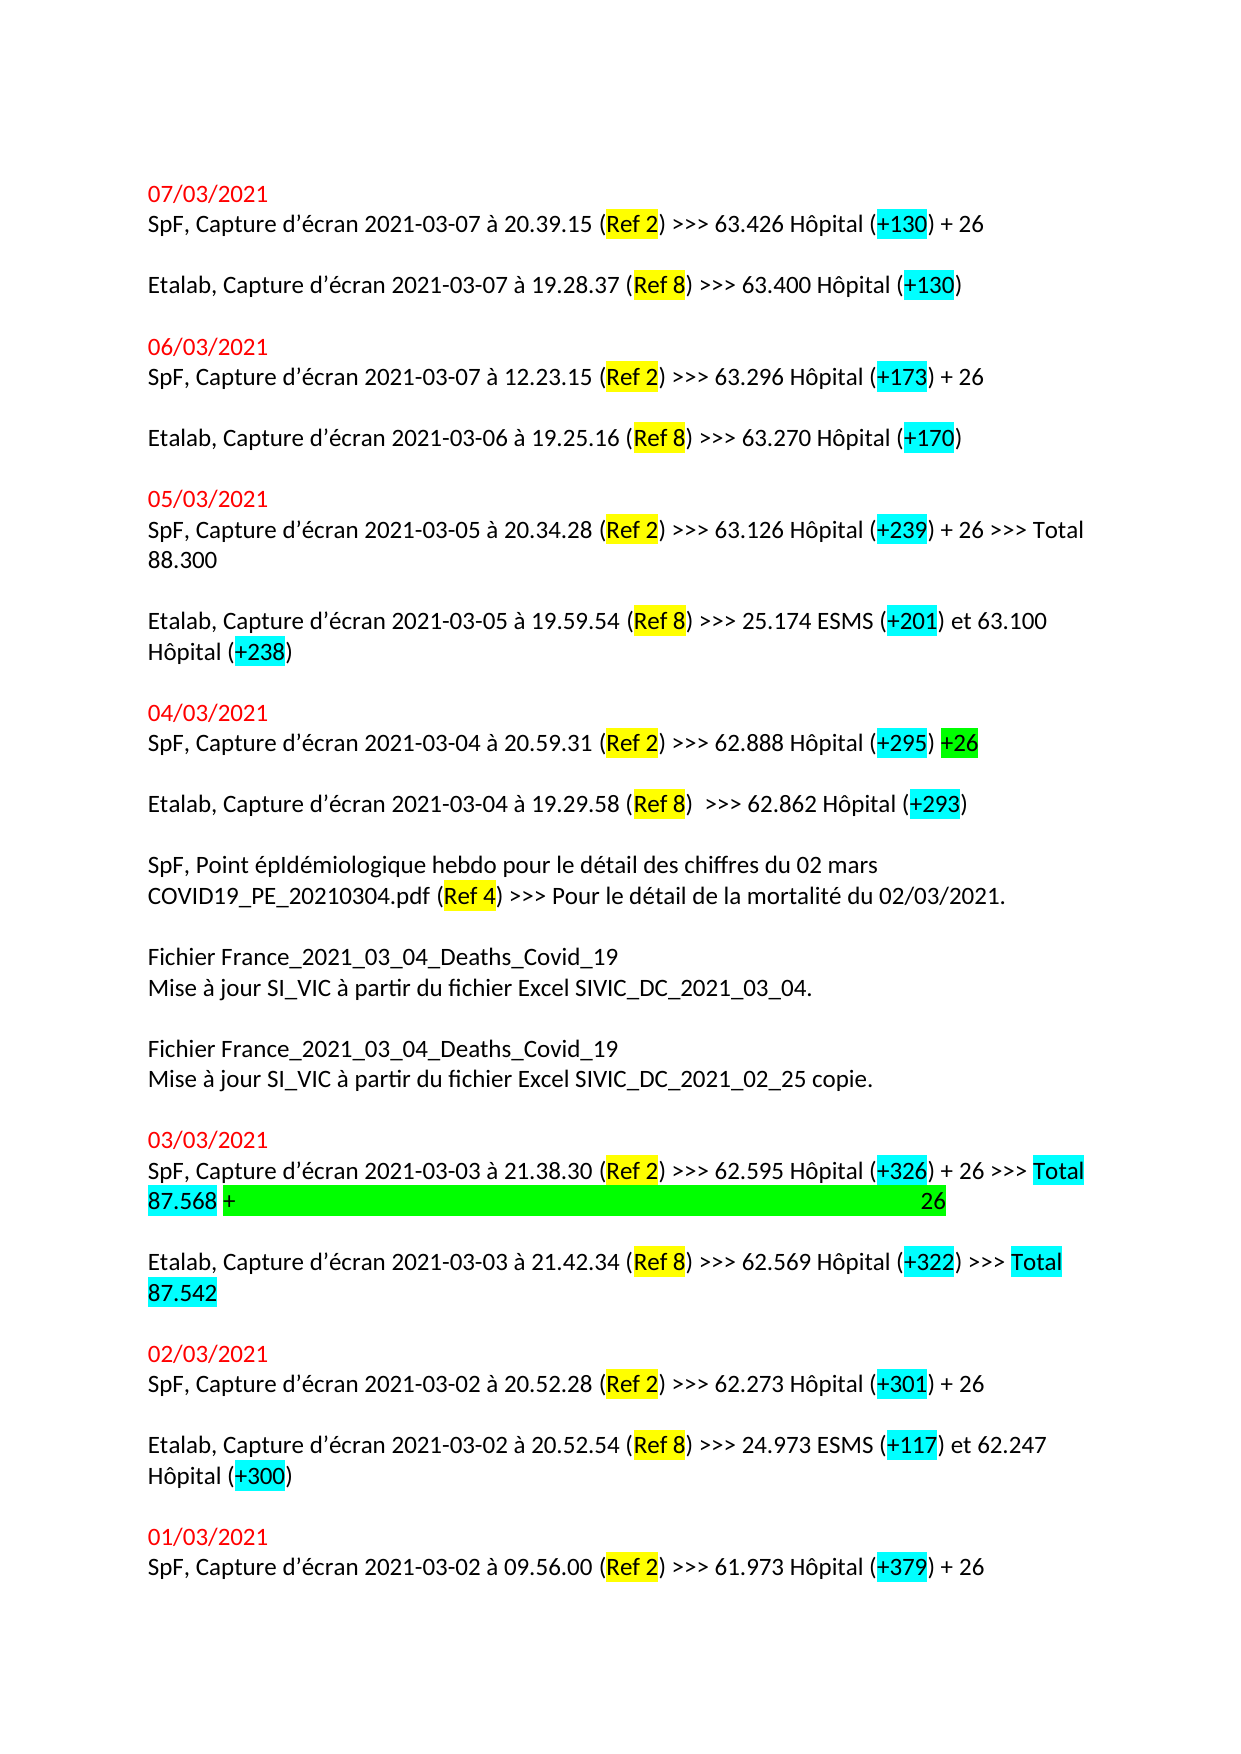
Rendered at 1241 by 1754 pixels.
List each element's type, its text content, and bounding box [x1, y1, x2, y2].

text SpF, Capture d’écran 2021-03-02 à 09.56.00 (Ref 2) >>> 61.973 Hôpital (+379) + 26 [658, 1552, 877, 1582]
text SpF, Capture d’écran 2021-03-07 à 20.39.15 (Ref 2) >>> 63.426 Hôpital (+130) + 26 [927, 209, 1093, 239]
text SpF, Capture d’écran 2021-03-02 à 20.52.28 (Ref 2) >>> 62.273 Hôpital (+301) + 26 [148, 1368, 1093, 1399]
text 04/03/2021 [148, 697, 1093, 727]
text SpF, Capture d’écran 2021-03-07 à 20.39.15 (Ref 2) >>> 63.426 Hôpital (+130) + 26 [658, 209, 877, 239]
text Etalab, Capture d’écran 2021-03-06 à 19.25.16 (Ref 8) >>> 63.270 Hôpital (+170) [685, 422, 904, 453]
text SpF, Capture d’écran 2021-03-03 à 21.38.30 (Ref 2) >>> 62.595 Hôpital (+326) + 26 >>> Total 87.568 + 26 [658, 1155, 877, 1185]
text Etalab, Capture d’écran 2021-03-03 à 21.42.34 (Ref 8) >>> 62.569 Hôpital (+322) >>> Total 87.542 [148, 1246, 1093, 1307]
text Etalab, Capture d’écran 2021-03-07 à 19.28.37 (Ref 8) >>> 63.400 Hôpital (+130) [148, 270, 634, 300]
text SpF, Capture d’écran 2021-03-05 à 20.34.28 (Ref 2) >>> 63.126 Hôpital (+239) + 26 >>> Total 88.300 [148, 514, 1093, 575]
text 02/03/2021 [148, 1338, 1093, 1368]
text SpF, Capture d’écran 2021-03-03 à 21.38.30 (Ref 2) >>> 62.595 Hôpital (+326) + 26 >>> Total 87.568 + 26 [927, 1155, 1093, 1216]
text 01/03/2021 [148, 1521, 1093, 1552]
text SpF, Capture d’écran 2021-03-03 à 21.38.30 (Ref 2) >>> 62.595 Hôpital (+326) + 26 >>> Total 87.568 + 26 [148, 1155, 606, 1216]
text Mise à jour SI_VIC à partir du fichier Excel SIVIC_DC_2021_03_04. [148, 972, 1093, 1002]
text 06/03/2021 [148, 331, 1093, 361]
text SpF, Capture d’écran 2021-03-02 à 09.56.00 (Ref 2) >>> 61.973 Hôpital (+379) + 26 [927, 1552, 1093, 1582]
text SpF, Capture d’écran 2021-03-07 à 12.23.15 (Ref 2) >>> 63.296 Hôpital (+173) + 26 [658, 361, 877, 392]
text SpF, Capture d’écran 2021-03-04 à 20.59.31 (Ref 2) >>> 62.888 Hôpital (+295) +26 [148, 727, 1093, 758]
text 05/03/2021 [148, 483, 1093, 514]
text SpF, Point épIdémiologique hebdo pour le détail des chiffres du 02 mars COVID19_PE_20210304.pdf (Ref 4) >>> Pour le détail de la mortalité du 02/03/2021. [148, 849, 1093, 911]
text Fichier France_2021_03_04_Deaths_Covid_19 [148, 941, 1093, 972]
text SpF, Capture d’écran 2021-03-02 à 09.56.00 (Ref 2) >>> 61.973 Hôpital (+379) + 26 [148, 1552, 606, 1582]
text Etalab, Capture d’écran 2021-03-04 à 19.29.58 (Ref 8) >>> 62.862 Hôpital (+293) [148, 788, 1093, 819]
text Mise à jour SI_VIC à partir du fichier Excel SIVIC_DC_2021_02_25 copie. [148, 1063, 1093, 1094]
text Etalab, Capture d’écran 2021-03-06 à 19.25.16 (Ref 8) >>> 63.270 Hôpital (+170) [148, 422, 634, 453]
text 03/03/2021 [148, 1124, 1093, 1155]
text SpF, Capture d’écran 2021-03-07 à 12.23.15 (Ref 2) >>> 63.296 Hôpital (+173) + 26 [148, 361, 606, 392]
text SpF, Capture d’écran 2021-03-07 à 12.23.15 (Ref 2) >>> 63.296 Hôpital (+173) + 26 [927, 361, 1093, 392]
text SpF, Capture d’écran 2021-03-07 à 20.39.15 (Ref 2) >>> 63.426 Hôpital (+130) + 26 [148, 209, 606, 239]
text Fichier France_2021_03_04_Deaths_Covid_19 [148, 1033, 1093, 1063]
text Etalab, Capture d’écran 2021-03-07 à 19.28.37 (Ref 8) >>> 63.400 Hôpital (+130) [685, 270, 904, 300]
text 07/03/2021 [148, 178, 1093, 209]
text Etalab, Capture d’écran 2021-03-05 à 19.59.54 (Ref 8) >>> 25.174 ESMS (+201) et 63.100 Hôpital (+238) [148, 605, 1093, 666]
text Etalab, Capture d’écran 2021-03-02 à 20.52.54 (Ref 8) >>> 24.973 ESMS (+117) et 62.247 Hôpital (+300) [148, 1429, 1093, 1491]
